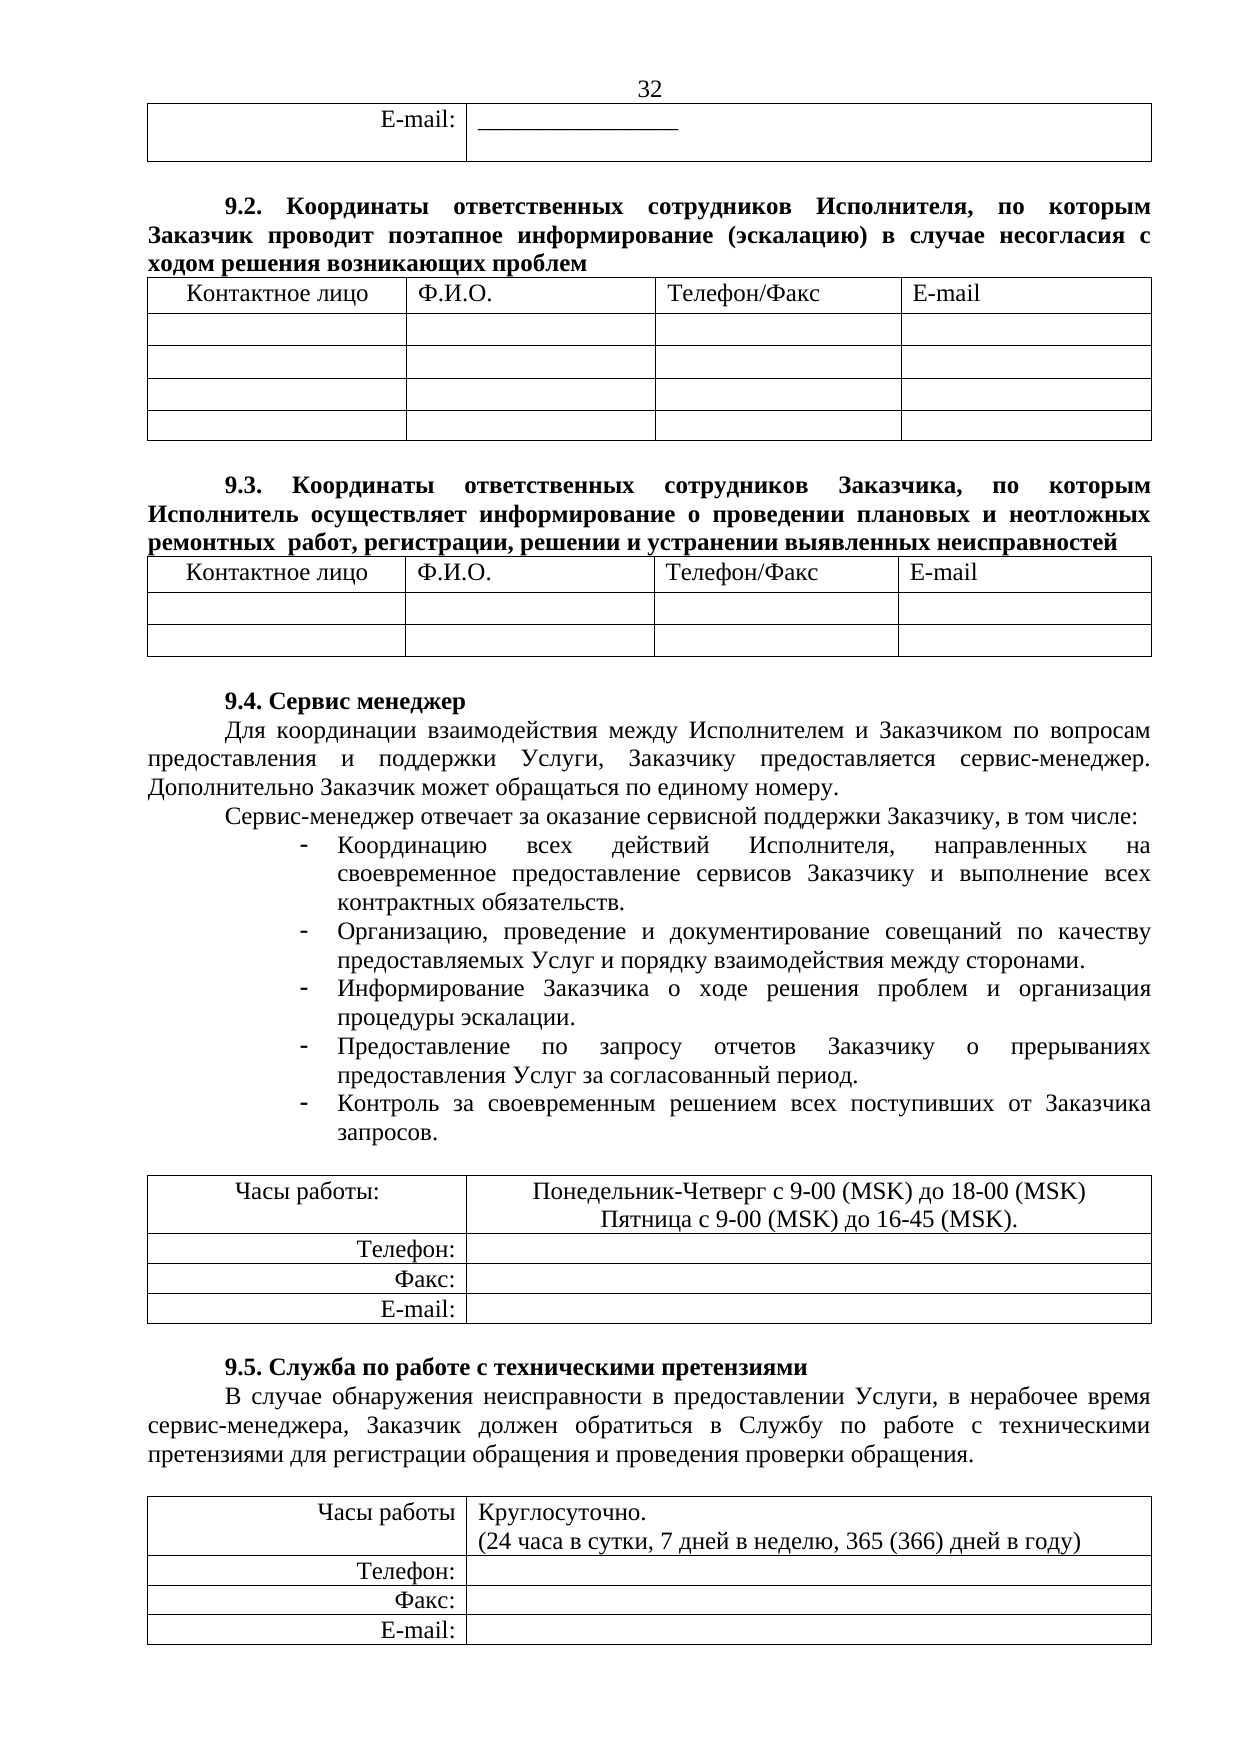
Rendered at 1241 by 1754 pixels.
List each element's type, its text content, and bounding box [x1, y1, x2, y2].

table_cell [407, 379, 655, 410]
table_header E-mail [902, 278, 1151, 313]
table_cell [148, 346, 406, 378]
list Организацию, проведение и документирование совещаний по качеству предоставляемых Услуг и порядку взаимодействия между сторонами. [299, 916, 1152, 973]
table_cell ________________ [467, 104, 1151, 161]
table_cell [656, 346, 901, 378]
text Для координации взаимодействия между Исполнителем и Заказчиком по вопросам предоставления и поддержки Услуги, Заказчику предоставляется сервис-менеджер. Дополнительно Заказчик может обращаться по единому номеру. [148, 715, 1152, 801]
table_header Ф.И.О. [407, 278, 655, 313]
table_header Круглосуточно. (24 часа в сутки, 7 дней в неделю, 365 (366) дней в году) [467, 1497, 1151, 1555]
text 9.4. Сервис менеджер [148, 686, 1152, 715]
table_cell [655, 593, 898, 624]
table_cell [406, 625, 654, 656]
table_cell [467, 1615, 1151, 1644]
text 9.5. Служба по работе с техническими претензиями [148, 1352, 1152, 1381]
table_cell [902, 379, 1151, 410]
table_cell [148, 379, 406, 410]
table_cell [467, 1264, 1151, 1293]
table_cell [407, 346, 655, 378]
table_cell [406, 593, 654, 624]
table_cell E-mail: [148, 1294, 466, 1323]
table_header Контактное лицо [148, 557, 405, 592]
list Предоставление по запросу отчетов Заказчику о прерываниях предоставления Услуг за согласованный период. [299, 1031, 1152, 1088]
table_cell Факс: [148, 1586, 466, 1614]
text 9.3. Координаты ответственных сотрудников Заказчика, по которым Исполнитель осуществляет информирование о проведении плановых и неотложных ремонтных работ, регистрации, решении и устранении выявленных неисправностей [148, 470, 1152, 556]
text В случае обнаружения неисправности в предоставлении Услуги, в нерабочее время сервис-менеджера, Заказчик должен обратиться в Службу по работе с техническими претензиями для регистрации обращения и проведения проверки обращения. [148, 1381, 1152, 1467]
table_cell [467, 1556, 1151, 1584]
table_cell [902, 314, 1151, 344]
table_cell [899, 593, 1151, 624]
table_cell [656, 379, 901, 410]
table_cell [656, 314, 901, 344]
table_cell [467, 1586, 1151, 1614]
table_cell E-mail: [148, 104, 466, 161]
table_cell [148, 593, 405, 624]
list Информирование Заказчика о ходе решения проблем и организация процедуры эскалации. [299, 973, 1152, 1031]
table_cell Факс: [148, 1264, 466, 1293]
table_cell [655, 625, 898, 656]
table_cell [148, 314, 406, 344]
table_cell [407, 314, 655, 344]
table_header Часы работы: [148, 1176, 466, 1233]
table_cell [467, 1234, 1151, 1263]
table_cell [899, 625, 1151, 656]
table_cell Телефон: [148, 1556, 466, 1584]
table_header Понедельник-Четверг с 9-00 (MSK) до 18-00 (MSK) Пятница с 9-00 (MSK) до 16-45 (MSK). [467, 1176, 1151, 1233]
table_header Телефон/Факс [655, 557, 898, 592]
table_cell [467, 1294, 1151, 1323]
table_header Контактное лицо [148, 278, 406, 313]
text Сервис-менеджер отвечает за оказание сервисной поддержки Заказчику, в том числе: [148, 801, 1152, 830]
table_header Ф.И.О. [406, 557, 654, 592]
text 9.2. Координаты ответственных сотрудников Исполнителя, по которым Заказчик проводит поэтапное информирование (эскалацию) в случае несогласия с ходом решения возникающих проблем [148, 191, 1152, 277]
table_cell [656, 411, 901, 440]
list Контроль за своевременным решением всех поступивших от Заказчика запросов. [299, 1088, 1152, 1146]
table_cell E-mail: [148, 1615, 466, 1644]
table_cell [407, 411, 655, 440]
table_cell Телефон: [148, 1234, 466, 1263]
table_cell [148, 625, 405, 656]
table_cell [148, 411, 406, 440]
table_cell [902, 346, 1151, 378]
list Координацию всех действий Исполнителя, направленных на своевременное предоставление сервисов Заказчику и выполнение всех контрактных обязательств. [299, 830, 1152, 916]
table_header Телефон/Факс [656, 278, 901, 313]
table_header Часы работы [148, 1497, 466, 1555]
table_header E-mail [899, 557, 1151, 592]
table_cell [902, 411, 1151, 440]
